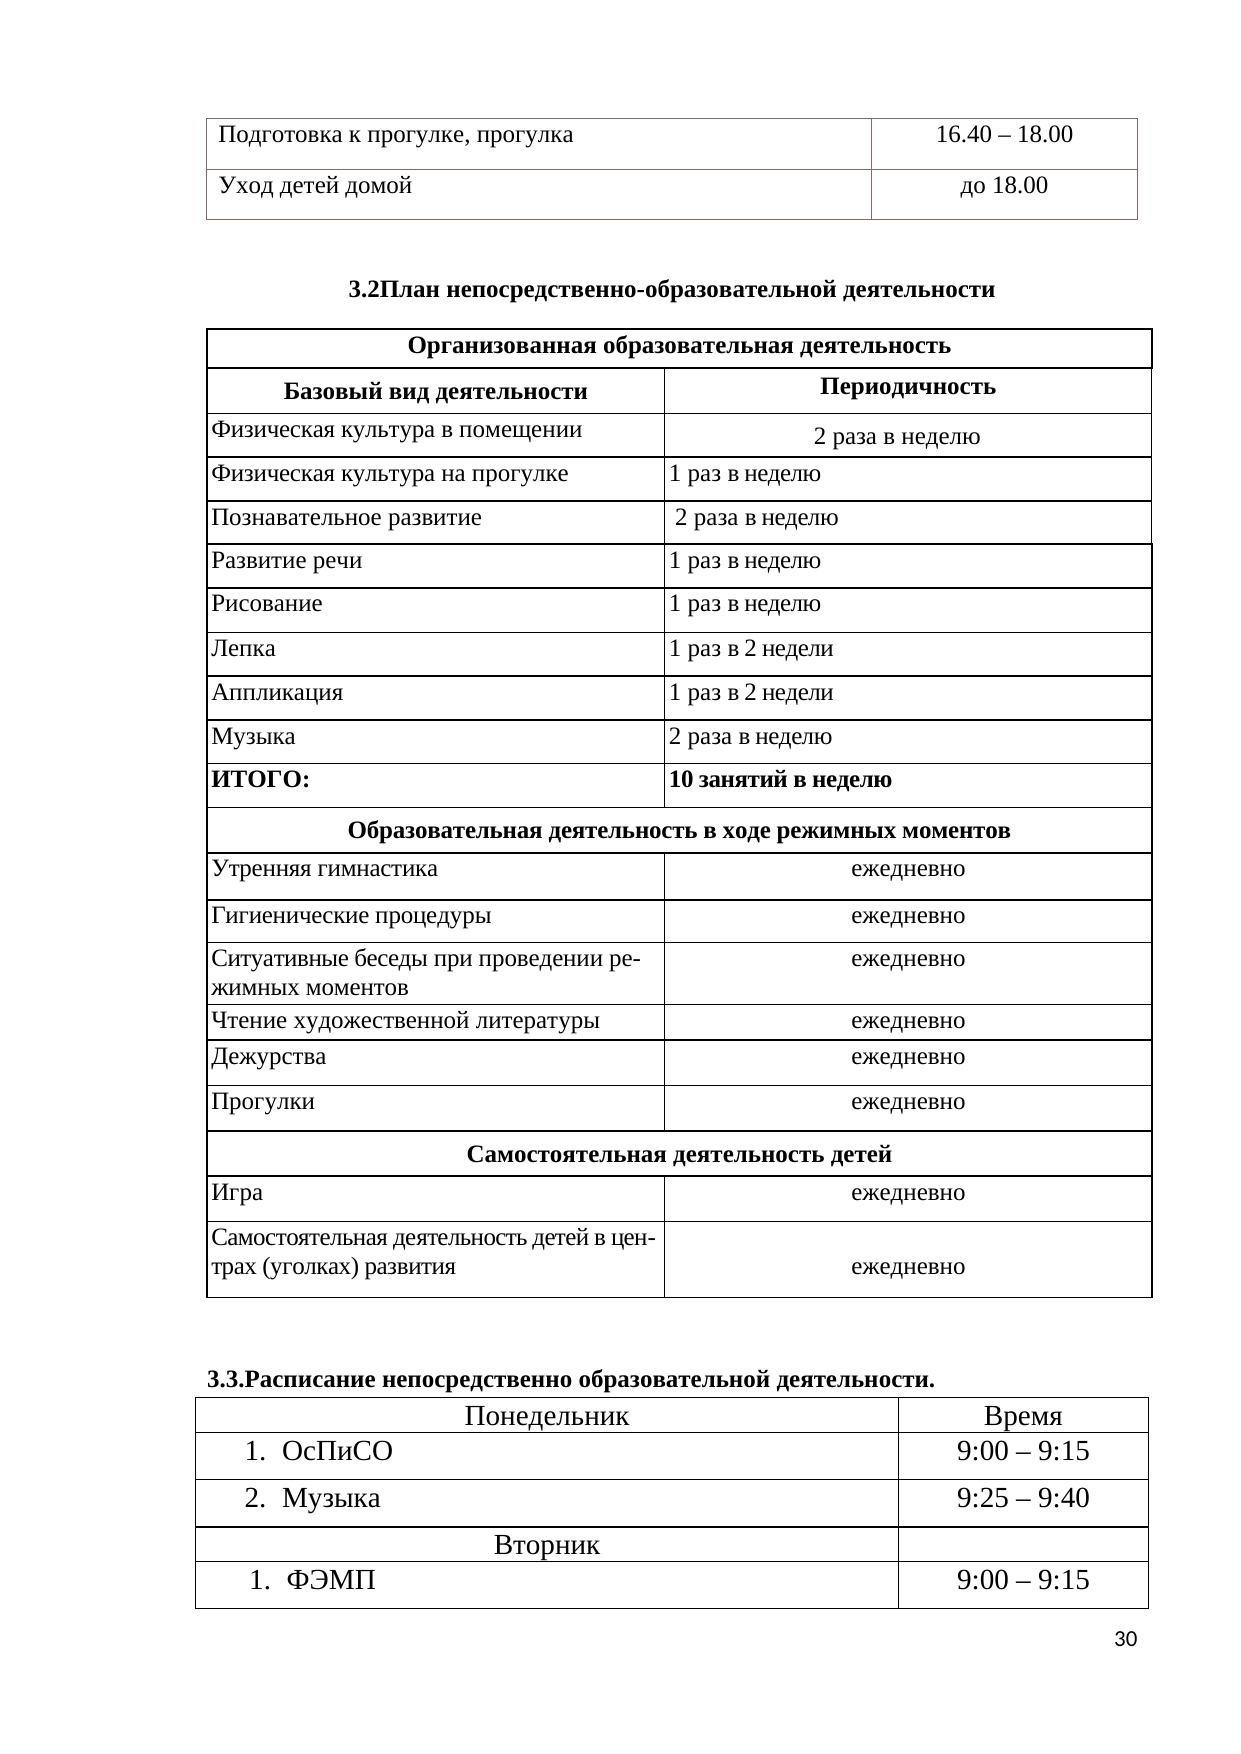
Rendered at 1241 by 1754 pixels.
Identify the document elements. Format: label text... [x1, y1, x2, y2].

table_cell ежедневно ежедневно [665, 1086, 1151, 1130]
table_cell Музыка [208, 721, 664, 762]
table_cell Лепка [208, 633, 664, 675]
table_cell Аппликация [208, 677, 664, 719]
table_cell Образовательная деятельность в ходе режимных моментов [208, 808, 1151, 852]
table_cell Самостоятельная деятельность детей [208, 1132, 1151, 1175]
table_cell [665, 414, 809, 456]
table_cell Ситуативные беседы при проведении режимных моментов [208, 943, 664, 1003]
table_cell Вторник [196, 1528, 898, 1561]
table_cell 9:00 – 9:15 [899, 1433, 1148, 1479]
table_cell ежедневно ежедневно ежедневно [665, 901, 1151, 942]
table_cell 10 занятий в неделю [665, 764, 1151, 807]
table_cell 9:00 – 9:15 [899, 1562, 1148, 1608]
table_cell Гигиенические процедуры [208, 901, 664, 942]
table_cell 1 раз в 2 недели [665, 633, 1151, 675]
table_cell Уход детей домой [207, 170, 871, 219]
table_cell ежедневно [665, 1222, 1151, 1297]
table_cell 2 раза в неделю [665, 721, 1151, 762]
table_cell Физическая культура в помещении [208, 414, 664, 456]
table_cell [809, 403, 1151, 413]
table_cell Музыка [196, 1480, 898, 1526]
table_cell 1 раз в неделю [665, 545, 1151, 587]
table_cell 16.40 – 18.00 [872, 119, 1137, 169]
table_cell 1 раз в неделю [665, 589, 1151, 631]
table_cell Рисование [208, 589, 664, 631]
table_cell 1 раз в 2 недели [665, 677, 1151, 719]
table_header Понедельник [196, 1398, 898, 1432]
table_cell Познавательное развитие [208, 502, 664, 543]
table_cell Прогулки [208, 1086, 664, 1130]
table_cell Утренняя гимнастика [208, 854, 664, 899]
table_cell Развитие речи [208, 545, 664, 587]
table_cell ФЭМП [196, 1562, 898, 1608]
table_cell Подготовка к прогулке, прогулка [207, 119, 871, 169]
text 3.2План непосредственно-образовательной деятельности [207, 274, 1137, 303]
table_cell ОсПиСО [196, 1433, 898, 1479]
table_cell 2 раза в неделю [665, 502, 1151, 543]
table_cell 9:25 – 9:40 [899, 1480, 1148, 1526]
table_cell Дежурства [208, 1041, 664, 1084]
table_cell Чтение художественной литературы [208, 1005, 664, 1039]
table_cell ежедневно [665, 943, 1151, 1003]
table_cell ежедневно [665, 1005, 1151, 1039]
table_cell [899, 1528, 1148, 1561]
table_cell Базовый вид деятельности [208, 369, 664, 413]
table_header Время [899, 1398, 1148, 1432]
table_cell Игра [208, 1177, 664, 1221]
table_cell Периодичность [665, 369, 1151, 402]
list 3.3.Расписание непосредственно образовательной деятельности. [207, 1364, 1137, 1393]
table_cell 1 раз в неделю [665, 458, 1151, 500]
table_header Организованная образовательная деятельность [208, 330, 1151, 367]
table_cell ежедневно ежедневно ежедневно [665, 1041, 1151, 1084]
table_cell ежедневно [665, 1177, 1151, 1221]
table_cell ежедневно ежедневно [665, 854, 1151, 899]
table_cell до 18.00 [872, 170, 1137, 219]
table_cell ИТОГО: [208, 764, 664, 807]
table_cell Самостоятельная деятельность детей в центрах (уголках) развития [208, 1222, 664, 1297]
table_cell Физическая культура на прогулке [208, 458, 664, 500]
table_cell 2 раза в неделю [809, 414, 1151, 456]
